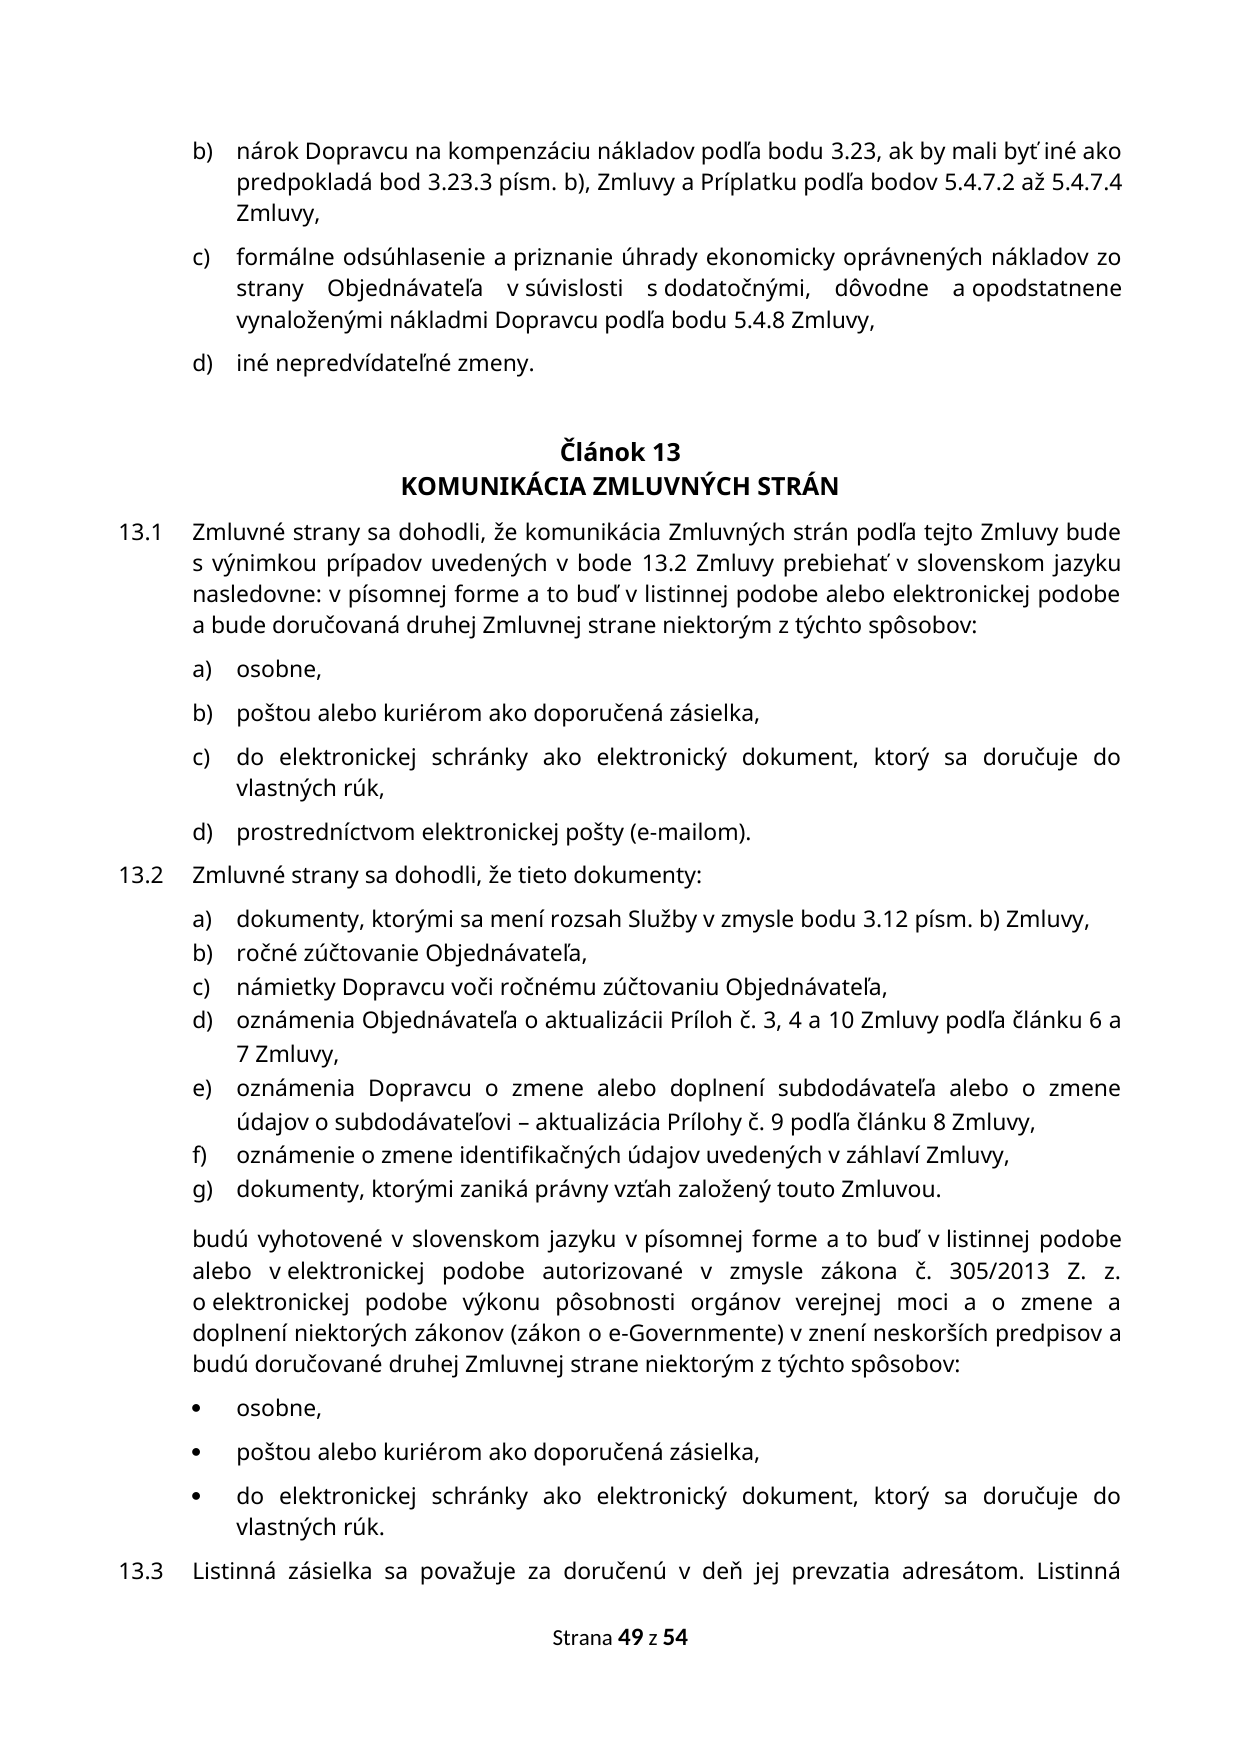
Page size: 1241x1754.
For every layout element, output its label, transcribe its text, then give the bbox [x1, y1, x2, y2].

list poštou alebo kuriérom ako doporučená zásielka, [192, 697, 1122, 728]
list iné nepredvídateľné zmeny. [192, 347, 1122, 378]
list osobne, [192, 1392, 1122, 1423]
list formálne odsúhlasenie a priznanie úhrady ekonomicky oprávnených nákladov zo strany Objednávateľa v súvislosti s dodatočnými, dôvodne a opodstatnene vynaloženými nákladmi Dopravcu podľa bodu 5.4.8 Zmluvy, [192, 241, 1122, 335]
subtitle Zmluvné strany sa dohodli, že tieto dokumenty: [118, 859, 1122, 890]
list oznámenie o zmene identifikačných údajov uvedených v záhlaví Zmluvy, [192, 1139, 1122, 1170]
subtitle Zmluvné strany sa dohodli, že komunikácia Zmluvných strán podľa tejto Zmluvy bude s výnimkou prípadov uvedených v bode 13.2 Zmluvy prebiehať v slovenskom jazyku nasledovne: v písomnej forme a to buď v listinnej podobe alebo elektronickej podobe a bude doručovaná druhej Zmluvnej strane niektorým z týchto spôsobov: [118, 515, 1122, 640]
list osobne, [192, 653, 1122, 684]
list prostredníctvom elektronickej pošty (e-mailom). [192, 815, 1122, 847]
list oznámenia Objednávateľa o aktualizácii Príloh č. 3, 4 a 10 Zmluvy podľa článku 6 a 7 Zmluvy, [192, 1004, 1122, 1069]
subtitle KOMUNIKÁCIA ZMLUVNÝCH STRÁN [118, 435, 1122, 503]
list ročné zúčtovanie Objednávateľa, [192, 937, 1122, 968]
list do elektronickej schránky ako elektronický dokument, ktorý sa doručuje do vlastných rúk, [192, 740, 1122, 803]
list poštou alebo kuriérom ako doporučená zásielka, [192, 1436, 1122, 1467]
list dokumenty, ktorými zaniká právny vzťah založený touto Zmluvou. [192, 1173, 1122, 1204]
list námietky Dopravcu voči ročnému zúčtovaniu Objednávateľa, [192, 970, 1122, 1002]
list nárok Dopravcu na kompenzáciu nákladov podľa bodu 3.23, ak by mali byť iné ako predpokladá bod 3.23.3 písm. b), Zmluvy a Príplatku podľa bodov 5.4.7.2 až 5.4.7.4 Zmluvy, [192, 135, 1122, 228]
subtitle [118, 1554, 1122, 1586]
text budú vyhotovené v slovenskom jazyku v písomnej forme a to buď v listinnej podobe alebo v elektronickej podobe autorizované v zmysle zákona č. 305/2013 Z. z. o elektronickej podobe výkonu pôsobnosti orgánov verejnej moci a o zmene a doplnení niektorých zákonov (zákon o e-Governmente) v znení neskorších predpisov a budú doručované druhej Zmluvnej strane niektorým z týchto spôsobov: [192, 1223, 1122, 1379]
list do elektronickej schránky ako elektronický dokument, ktorý sa doručuje do vlastných rúk. [192, 1479, 1122, 1542]
list dokumenty, ktorými sa mení rozsah Služby v zmysle bodu 3.12 písm. b) Zmluvy, [192, 903, 1122, 934]
list oznámenia Dopravcu o zmene alebo doplnení subdodávateľa alebo o zmene údajov o subdodávateľovi – aktualizácia Prílohy č. 9 podľa článku 8 Zmluvy, [192, 1072, 1122, 1137]
